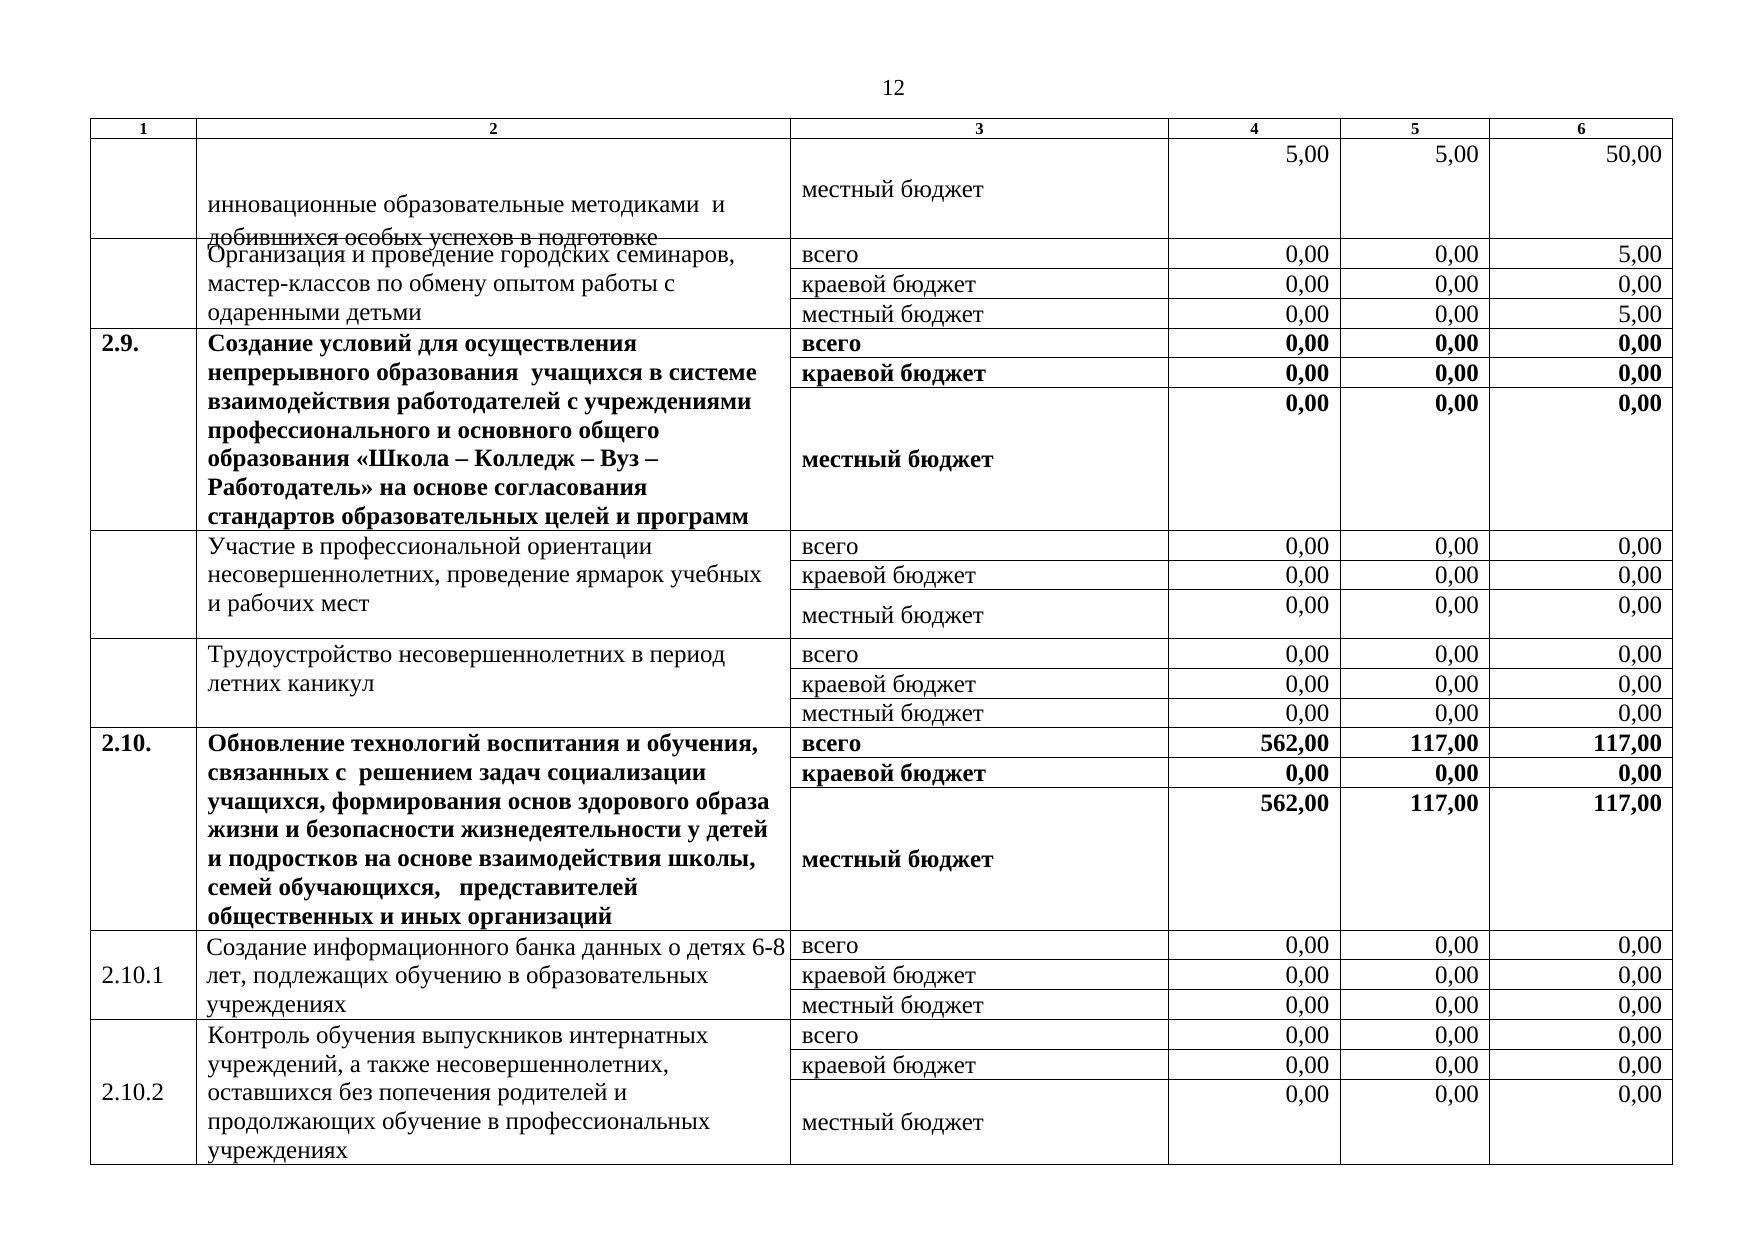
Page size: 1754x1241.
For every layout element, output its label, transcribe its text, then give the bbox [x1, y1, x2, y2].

table_cell 0,00 [1169, 758, 1340, 787]
table_cell 0,00 [1490, 1050, 1672, 1078]
table_cell 0,00 [1341, 758, 1489, 787]
table_cell 0,00 [1490, 590, 1672, 638]
table_cell 5,00 [1490, 239, 1672, 268]
table_cell 0,00 [1490, 269, 1672, 298]
table_cell 0,00 [1169, 358, 1340, 387]
table_cell 117,00 [1490, 728, 1672, 757]
table_cell краевой бюджет [791, 269, 1168, 298]
table_cell краевой бюджет [791, 1050, 1168, 1078]
table_cell всего [791, 639, 1168, 668]
table_cell 0,00 [1341, 990, 1489, 1019]
table_cell 0,00 [1169, 269, 1340, 298]
table_cell 0,00 [1169, 531, 1340, 559]
table_cell 0,00 [1341, 960, 1489, 989]
table_cell [91, 531, 196, 638]
table_cell 2.10.2 [91, 1020, 196, 1164]
table_cell всего [791, 531, 1168, 559]
table_cell Создание условий для осуществления непрерывного образования учащихся в системе взаимодействия работодателей с учреждениями профессионального и основного общего образования «Школа – Колледж – Вуз – Работодатель» на основе согласования стандартов образовательных целей и программ [197, 329, 790, 530]
table_cell местный бюджет [791, 590, 1168, 638]
table_cell 0,00 [1490, 1080, 1672, 1164]
table_cell 0,00 [1341, 639, 1489, 668]
table_cell 0,00 [1490, 388, 1672, 530]
table_cell всего [791, 931, 1168, 959]
table_cell 0,00 [1169, 990, 1340, 1019]
table_cell 0,00 [1341, 561, 1489, 589]
table_cell 0,00 [1169, 699, 1340, 727]
table_header 4 [1169, 119, 1340, 138]
table_cell 0,00 [1169, 590, 1340, 638]
table_header 5 [1341, 119, 1489, 138]
table_cell [91, 239, 196, 327]
table_cell краевой бюджет [791, 758, 1168, 787]
table_cell 0,00 [1169, 239, 1340, 268]
table_cell [91, 639, 196, 727]
table_cell 562,00 [1169, 728, 1340, 757]
table_cell 0,00 [1169, 931, 1340, 959]
table_cell 0,00 [1341, 239, 1489, 268]
table_cell местный бюджет [791, 299, 1168, 327]
table_cell Участие в профессиональной ориентации несовершеннолетних, проведение ярмарок учебных и рабочих мест [197, 531, 790, 638]
table_cell Обновление технологий воспитания и обучения, связанных с решением задач социализации учащихся, формирования основ здорового образа жизни и безопасности жизнедеятельности у детей и подростков на основе взаимодействия школы, семей обучающихся, представителей общественных и иных организаций [197, 728, 790, 929]
table_cell 0,00 [1341, 388, 1489, 530]
table_cell 117,00 [1341, 728, 1489, 757]
table_cell 0,00 [1169, 1050, 1340, 1078]
table_cell 0,00 [1169, 1020, 1340, 1049]
table_cell всего [791, 1020, 1168, 1049]
table_cell 0,00 [1341, 1080, 1489, 1164]
table_cell местный бюджет [791, 699, 1168, 727]
table_header 3 [791, 119, 1168, 138]
table_cell местный бюджет [791, 388, 1168, 530]
table_cell 0,00 [1169, 1080, 1340, 1164]
table_cell 0,00 [1490, 639, 1672, 668]
table_cell 0,00 [1169, 669, 1340, 697]
table_cell 0,00 [1341, 358, 1489, 387]
table_cell 5,00 [1169, 139, 1340, 238]
table_cell 0,00 [1341, 1020, 1489, 1049]
table_cell краевой бюджет [791, 358, 1168, 387]
table_header 6 [1490, 119, 1672, 138]
table_cell 0,00 [1341, 299, 1489, 327]
table_cell 562,00 [1169, 788, 1340, 929]
table_cell 2.10.1 [91, 931, 196, 1019]
table_cell Трудоустройство несовершеннолетних в период летних каникул [197, 639, 790, 727]
table_cell всего [791, 728, 1168, 757]
table_cell 2.10. [91, 728, 196, 929]
table_cell 117,00 [1341, 788, 1489, 929]
table_cell местный бюджет [791, 990, 1168, 1019]
table_cell местный бюджет [791, 788, 1168, 929]
table_cell 0,00 [1341, 669, 1489, 697]
table_cell 5,00 [1490, 299, 1672, 327]
table_cell 0,00 [1341, 931, 1489, 959]
table_cell местный бюджет [791, 139, 1168, 238]
table_cell 0,00 [1341, 531, 1489, 559]
table_cell 0,00 [1490, 931, 1672, 959]
table_cell 0,00 [1169, 639, 1340, 668]
table_cell краевой бюджет [791, 960, 1168, 989]
table_cell 0,00 [1341, 1050, 1489, 1078]
table_cell всего [791, 329, 1168, 357]
table_cell 0,00 [1341, 590, 1489, 638]
table_cell 0,00 [1169, 960, 1340, 989]
table_cell Организация и проведение городских семинаров, мастер-классов по обмену опытом работы с одаренными детьми [197, 239, 790, 327]
table_cell 0,00 [1490, 960, 1672, 989]
table_cell 117,00 [1490, 788, 1672, 929]
table_cell 0,00 [1490, 1020, 1672, 1049]
table_cell 0,00 [1490, 669, 1672, 697]
table_cell 0,00 [1169, 329, 1340, 357]
table_cell 0,00 [1490, 699, 1672, 727]
table_cell местный бюджет [791, 1080, 1168, 1164]
table_header 1 [91, 119, 196, 138]
table_cell 0,00 [1490, 329, 1672, 357]
table_cell 0,00 [1341, 699, 1489, 727]
table_cell 0,00 [1490, 358, 1672, 387]
table_cell 0,00 [1169, 299, 1340, 327]
table_cell 0,00 [1169, 388, 1340, 530]
table_cell 2.9. [91, 329, 196, 530]
table_cell 50,00 [1490, 139, 1672, 238]
table_cell 0,00 [1341, 329, 1489, 357]
table_cell краевой бюджет [791, 561, 1168, 589]
table_cell краевой бюджет [791, 669, 1168, 697]
table_cell 0,00 [1490, 758, 1672, 787]
table_cell 0,00 [1490, 561, 1672, 589]
table_header 2 [197, 119, 790, 138]
table_cell 0,00 [1490, 531, 1672, 559]
table_cell Создание информационного банка данных о детях 6-8 лет, подлежащих обучению в образовательных учреждениях [197, 931, 790, 1019]
table_cell всего [791, 239, 1168, 268]
table_cell 0,00 [1169, 561, 1340, 589]
table_cell 0,00 [1341, 269, 1489, 298]
table_cell 0,00 [1490, 990, 1672, 1019]
table_cell 5,00 [1341, 139, 1489, 238]
table_cell Контроль обучения выпускников интернатных учреждений, а также несовершеннолетних, оставшихся без попечения родителей и продолжающих обучение в профессиональных учреждениях [197, 1020, 790, 1164]
